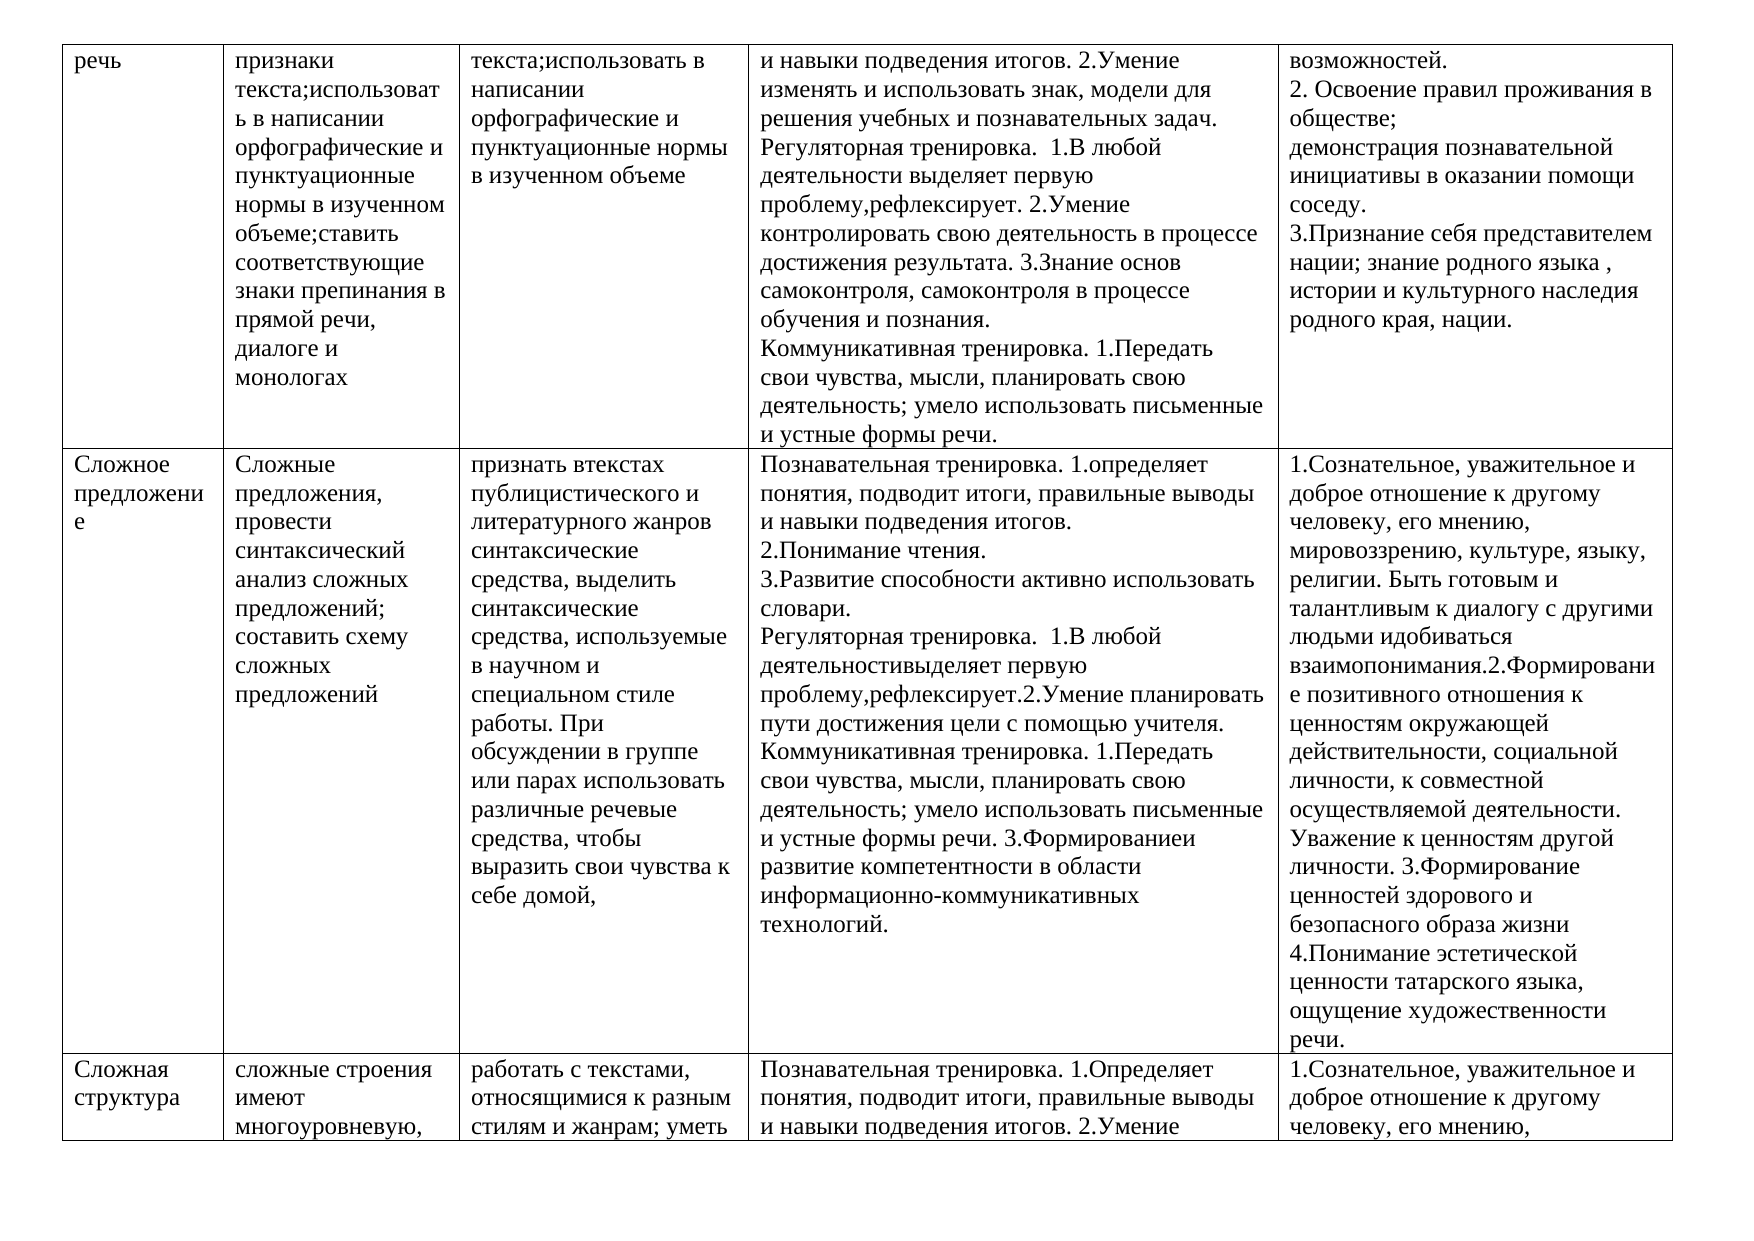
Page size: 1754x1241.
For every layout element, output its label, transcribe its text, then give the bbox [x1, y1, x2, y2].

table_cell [1279, 45, 1672, 448]
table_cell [749, 1054, 1278, 1140]
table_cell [63, 45, 223, 448]
table_cell Познавательная тренировка. 1.определяет понятия, подводит итоги, правильные выводы и навыки подведения итогов. 2.Понимание чтения. 3.Развитие способности активно использовать словари. Регуляторная тренировка. 1.В любой деятельностивыделяет первую проблему,рефлексирует.2.Умение планировать пути достижения цели с помощью учителя. Коммуникативная тренировка. 1.Передать свои чувства, мысли, планировать свою деятельность; умело использовать письменные и устные формы речи. 3.Формированиеи развитие компетентности в области информационно-коммуникативных технологий. [749, 449, 1278, 1053]
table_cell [224, 1054, 459, 1140]
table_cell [460, 1054, 748, 1140]
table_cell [224, 45, 459, 448]
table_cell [749, 45, 1278, 448]
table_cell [460, 45, 748, 448]
table_cell признать втекстах публицистического и литературного жанров синтаксические средства, выделить синтаксические средства, используемые в научном и специальном стиле работы. При обсуждении в группе или парах использовать различные речевые средства, чтобы выразить свои чувства к себе домой, [460, 449, 748, 1053]
table_cell Сложная структура [63, 1054, 223, 1140]
table_cell Сложное предложение [63, 449, 223, 1053]
table_cell Сложные предложения, провести синтаксический анализ сложных предложений; составить схему сложных предложений [224, 449, 459, 1053]
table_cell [1279, 1054, 1672, 1140]
